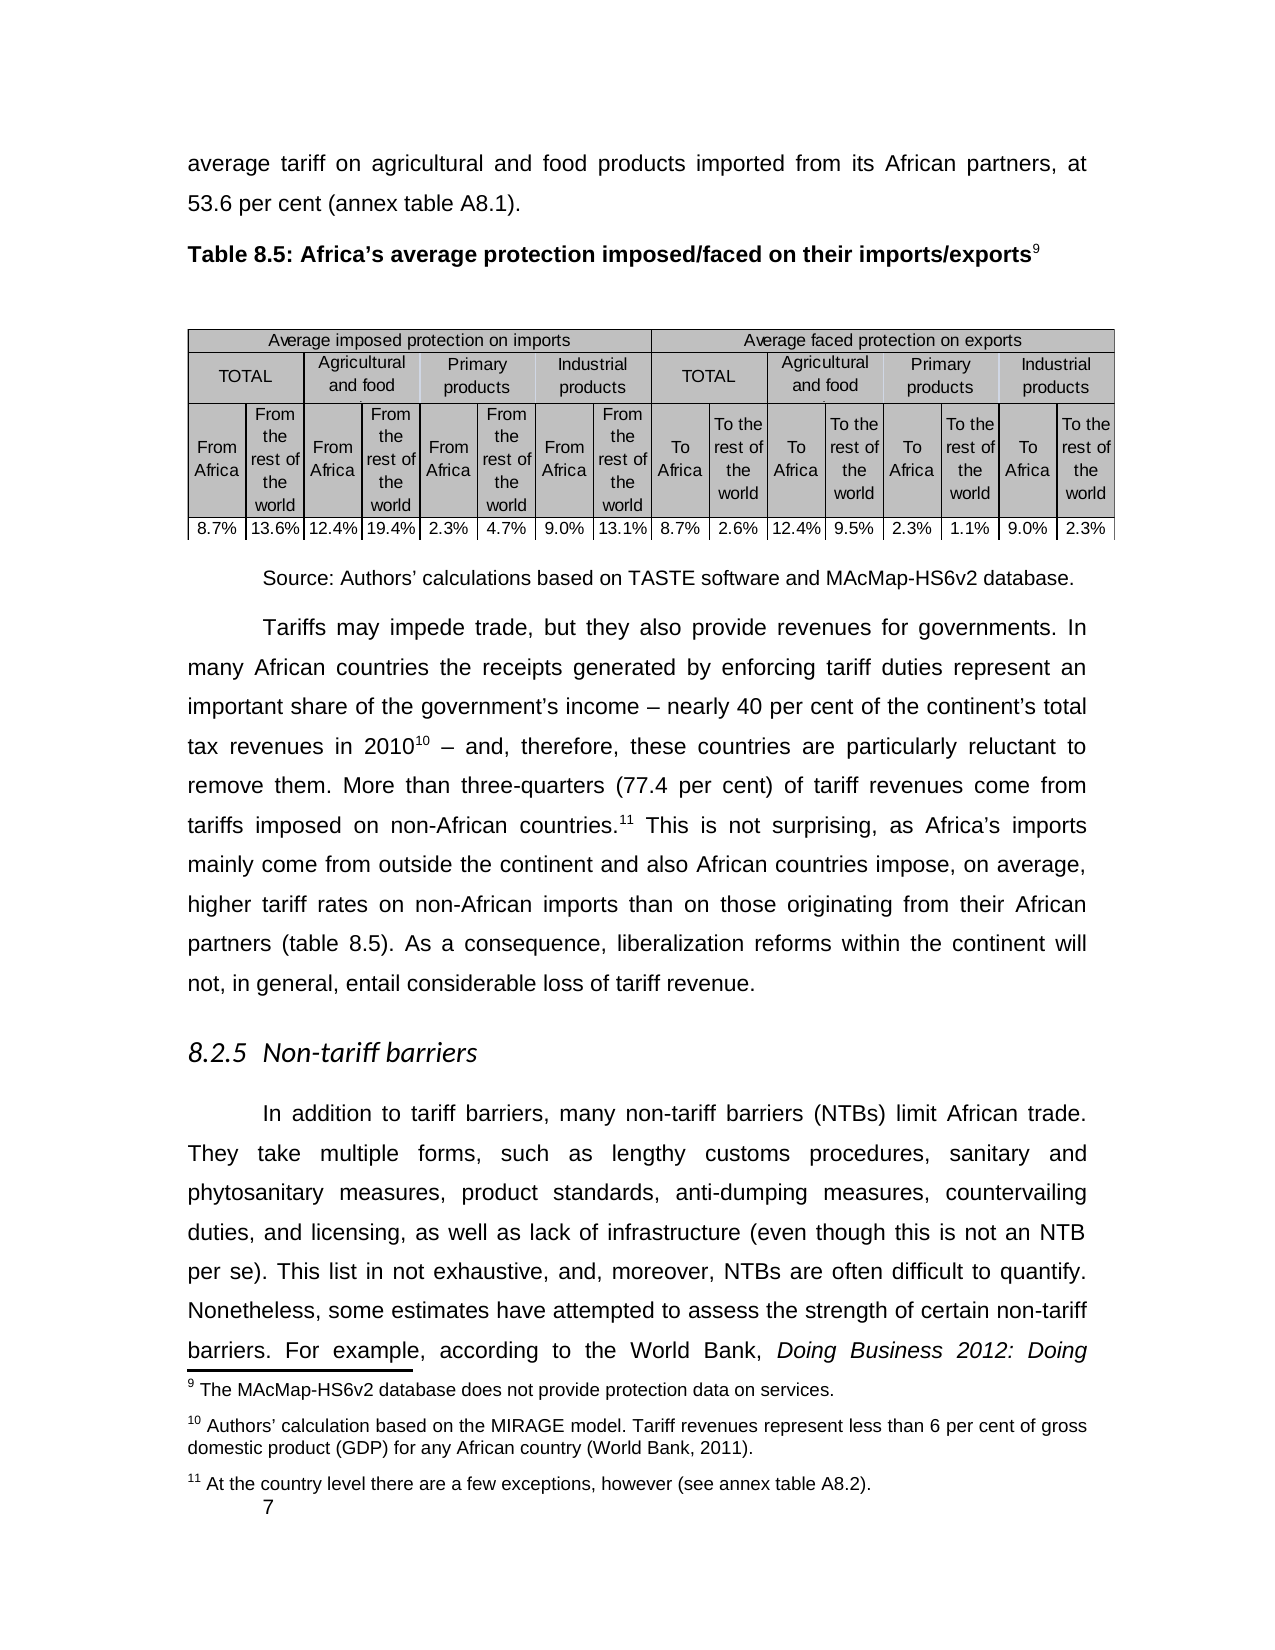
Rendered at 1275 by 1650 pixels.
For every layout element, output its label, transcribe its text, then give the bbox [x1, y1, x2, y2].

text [187, 150, 1087, 216]
text Tariffs may impede trade, but they also provide revenues for governments. In many African countries the receipts generated by enforcing tariff duties represent an important share of the government’s income – nearly 40 per cent of the continent’s total tax revenues in 2010 – and, therefore, these countries are particularly reluctant to remove them. More than three-quarters (77.4 per cent) of tariff revenues come from tariffs imposed on non-African countries. This is not surprising, as ’s imports mainly come from outside the continent and also African countries impose, on average, higher tariff rates on non-African imports than on those originating from their African partners (table 8.5). As a consequence, liberalization reforms within the continent will not, in general, entail considerable loss of tariff revenue. [187, 614, 1087, 996]
subtitle 8.2.5 Non-tariff barriers [187, 1034, 1087, 1070]
subtitle Table 8.5: ’s average protection imposed/faced on their imports/exports [187, 241, 1087, 268]
text Source: Authors’ calculations based on TASTE software and MAcMap-HS6v2 database. [187, 566, 1087, 590]
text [187, 1100, 1087, 1363]
